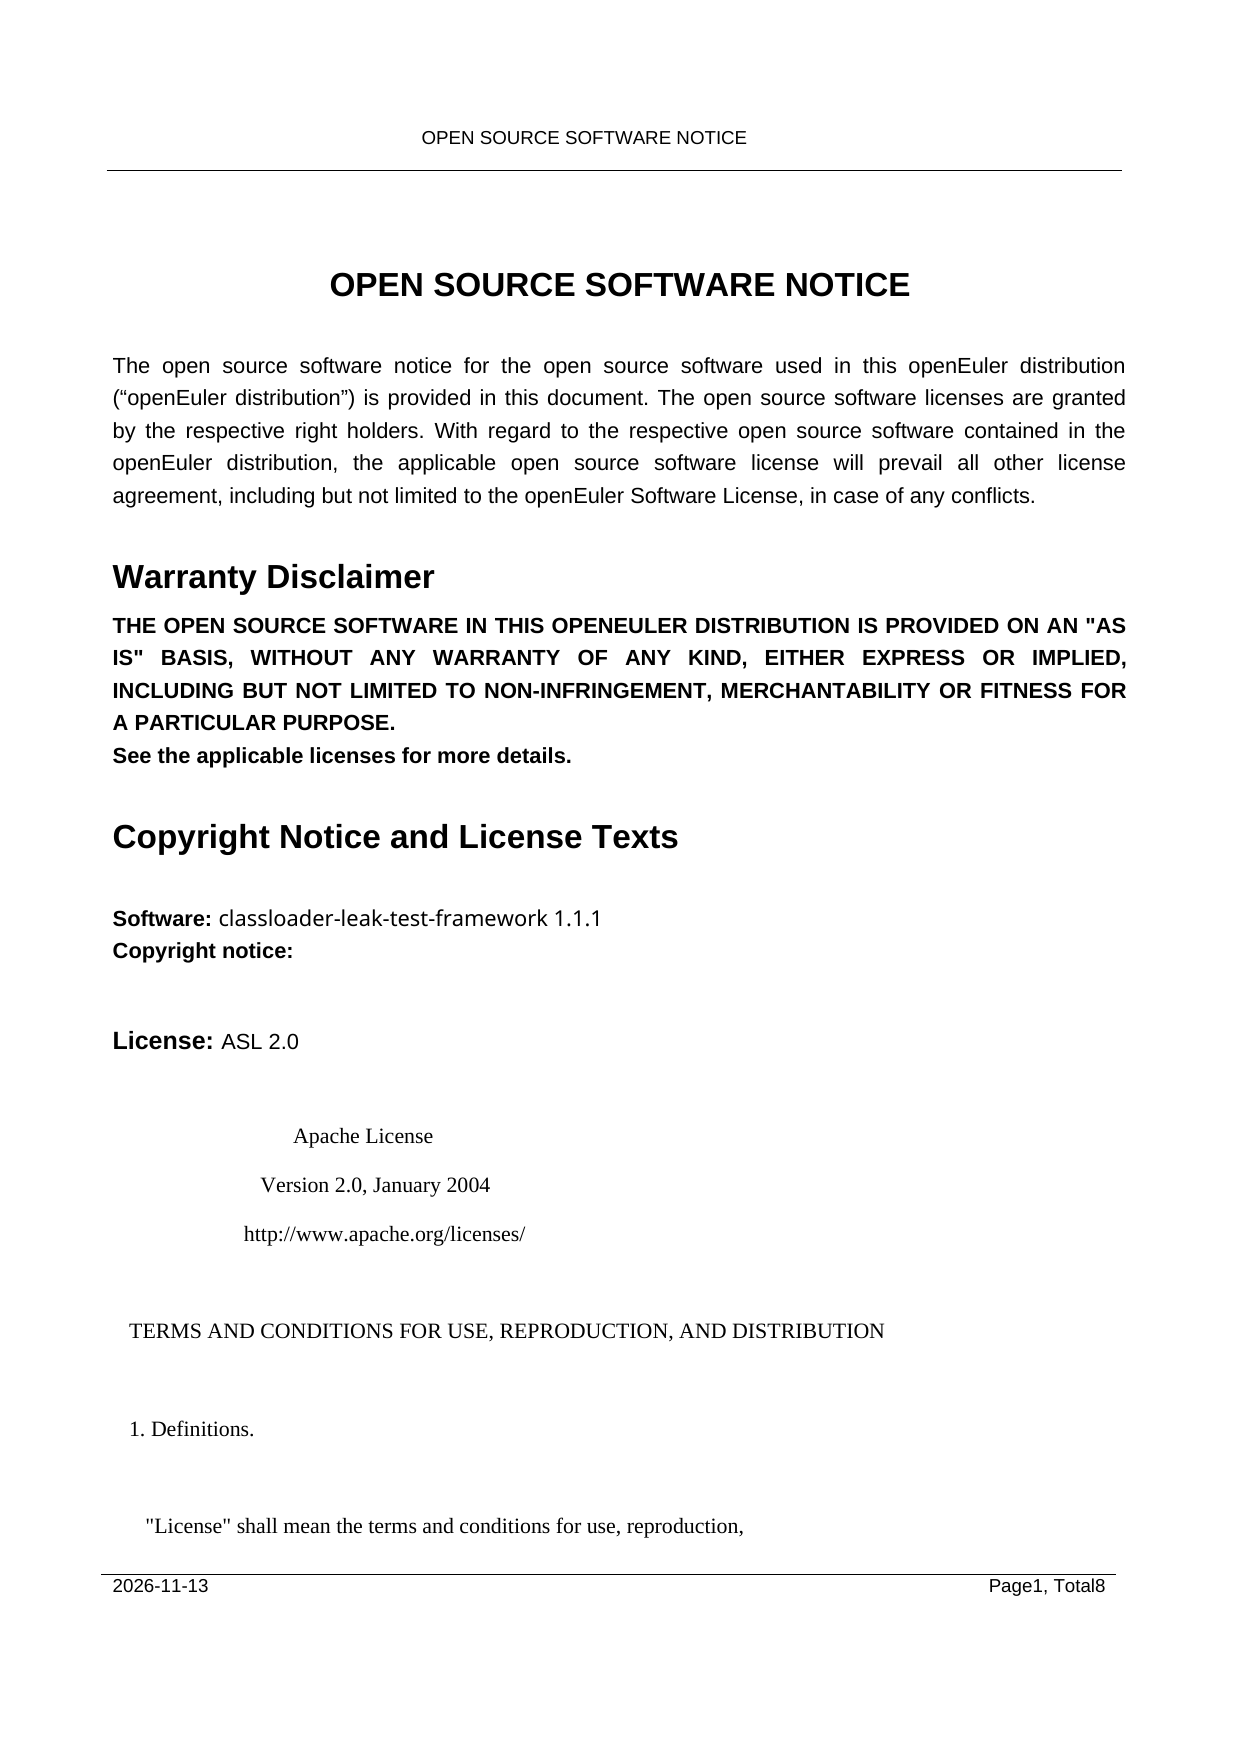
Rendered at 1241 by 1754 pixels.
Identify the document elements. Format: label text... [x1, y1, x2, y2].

text OPEN SOURCE SOFTWARE NOTICE [112, 251, 1128, 316]
text THE OPEN SOURCE SOFTWARE IN THIS OPENEULER DISTRIBUTION IS PROVIDED ON AN "AS IS" BASIS, WITHOUT ANY WARRANTY OF ANY KIND, EITHER EXPRESS OR IMPLIED, INCLUDING BUT NOT LIMITED TO NON-INFRINGEMENT, MERCHANTABILITY OR FITNESS FOR A PARTICULAR PURPOSE. See the applicable licenses for more details. [112, 609, 1128, 771]
text Software: classloader-leak-test-framework 1.1.1 [112, 901, 1128, 934]
text The open source software notice for the open source software used in this openEuler distribution (“openEuler distribution”) is provided in this document. The open source software licenses are granted by the respective right holders. With regard to the respective open source software contained in the openEuler distribution, the applicable open source software license will prevail all other license agreement, including but not limited to the openEuler Software License, in case of any conflicts. [112, 349, 1128, 511]
text Copyright notice: [112, 934, 1128, 966]
text Warranty Disclaimer [112, 544, 1128, 609]
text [112, 1071, 1128, 1542]
text License: ASL 2.0 [112, 1024, 1128, 1057]
text Copyright Notice and License Texts [112, 804, 1128, 869]
